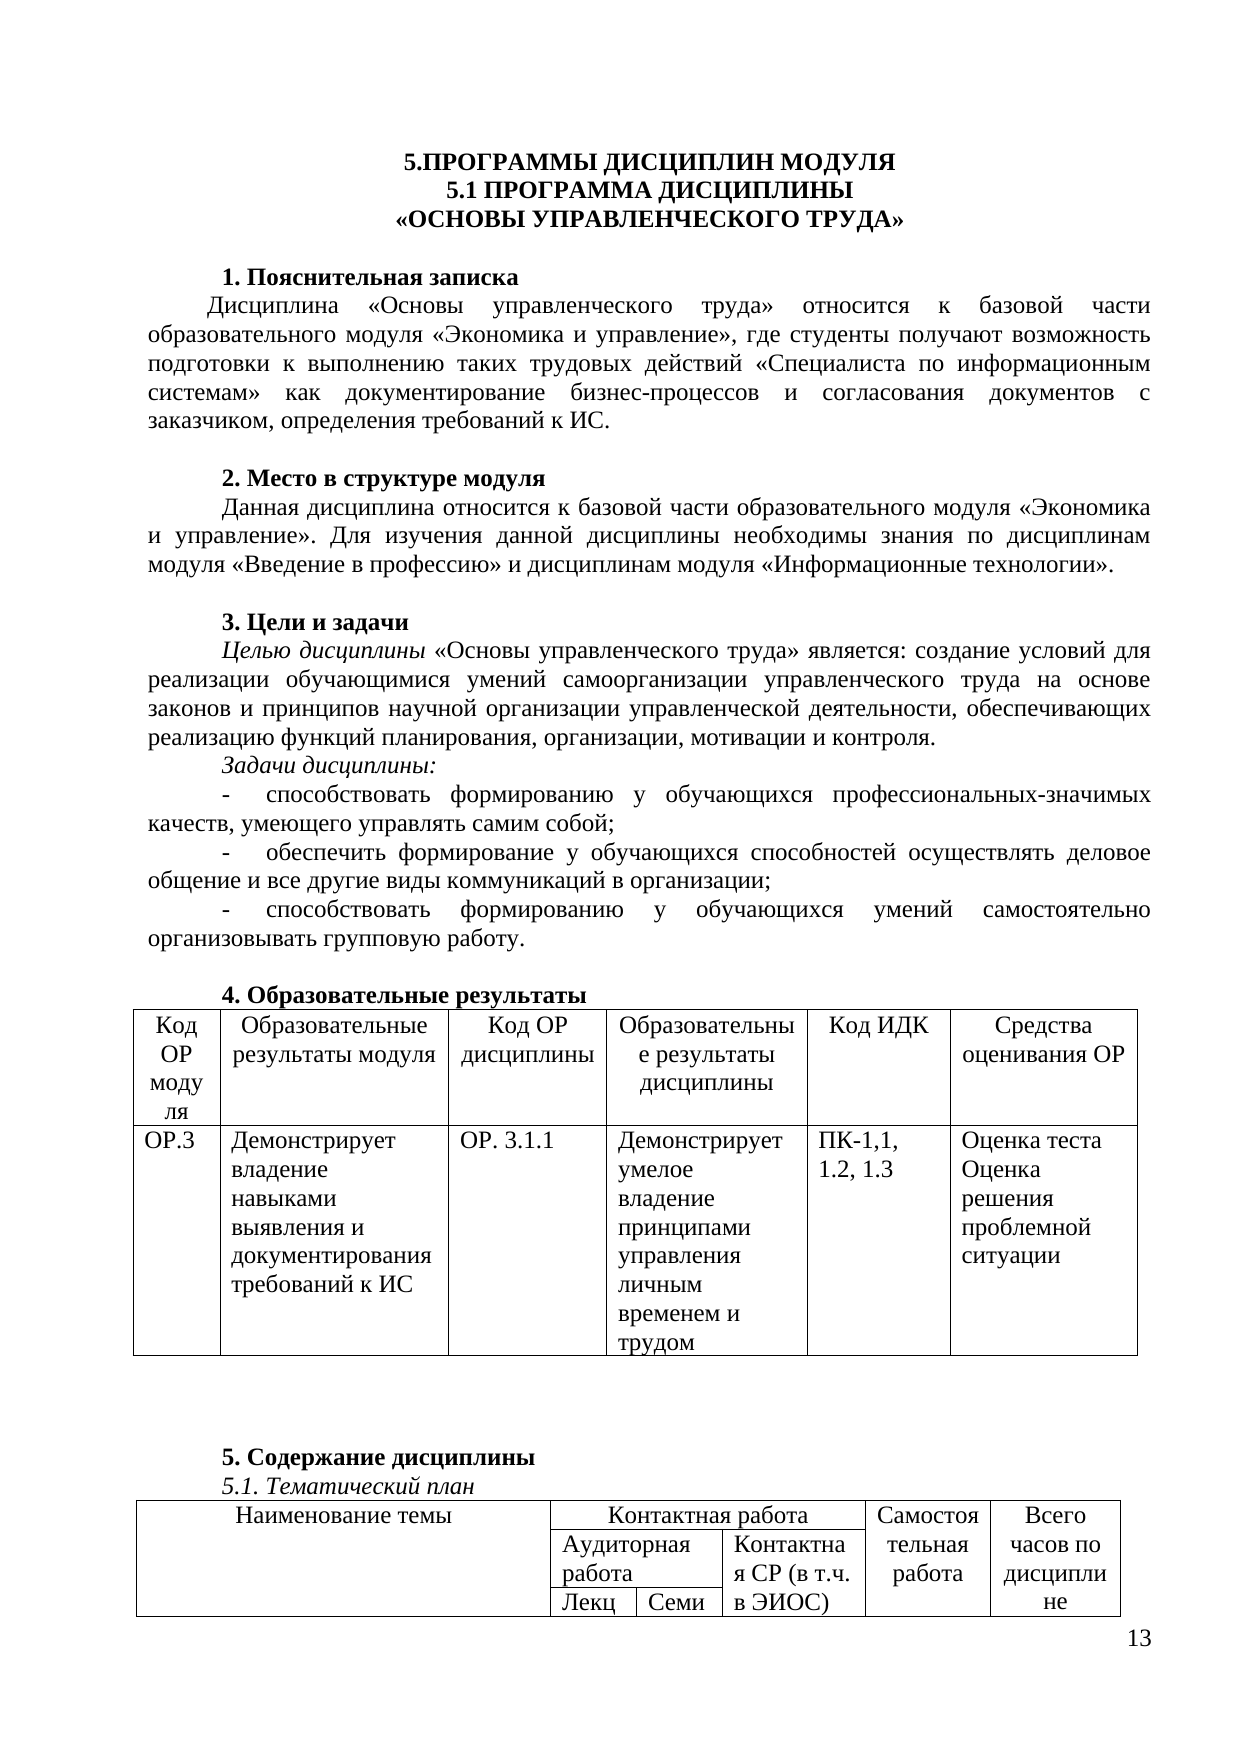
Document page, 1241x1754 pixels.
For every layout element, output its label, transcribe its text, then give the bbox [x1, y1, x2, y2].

text «ОСНОВЫ УПРАВЛЕНЧЕСКОГО ТРУДА» [148, 204, 1152, 233]
text 5.1. Тематический план [148, 1471, 1152, 1500]
table_header Средства оценивания ОР [951, 1010, 1137, 1125]
table_cell ОР. 3.1.1 [449, 1126, 606, 1355]
list обеспечить формирование у обучающихся способностей осуществлять деловое общение и все другие виды коммуникаций в организации; [148, 837, 1152, 894]
table_cell Контактная СР (в т.ч. в ЭИОС) [723, 1530, 865, 1616]
text Задачи дисциплины: [148, 751, 1152, 779]
text Целью дисциплины «Основы управленческого труда» является: создание условий для реализации обучающимися умений самоорганизации управленческого труда на основе законов и принципов научной организации управленческой деятельности, обеспечивающих реализацию функций планирования, организации, мотивации и контроля. [148, 636, 1152, 751]
text 4. Образовательные результаты [148, 981, 1152, 1009]
table_cell ПК-1,1, 1.2, 1.3 [808, 1126, 950, 1355]
table_header Код ИДК [808, 1010, 950, 1125]
table_cell Оценка теста Оценка решения проблемной ситуации [951, 1126, 1137, 1355]
text Данная дисциплина относится к базовой части образовательного модуля «Экономика и управление». Для изучения данной дисциплины необходимы знания по дисциплинам модуля «Введение в профессию» и дисциплинам модуля «Информационные технологии». [148, 492, 1152, 578]
table_cell Демонстрирует владение навыками выявления и документирования требований к ИС [221, 1126, 448, 1355]
table_header Контактная работа [551, 1501, 865, 1529]
table_cell ОР.3 [134, 1126, 220, 1355]
table_header Код ОР дисциплины [449, 1010, 606, 1125]
table_header Образовательные результаты дисциплины [607, 1010, 807, 1125]
table_header Код ОР модуля [134, 1010, 220, 1125]
text Дисциплина «Основы управленческого труда» относится к базовой части образовательного модуля «Экономика и управление», где студенты получают возможность подготовки к выполнению таких трудовых действий «Специалиста по информационным системам» как документирование бизнес-процессов и согласования документов с заказчиком, определения требований к ИС. [148, 291, 1152, 434]
table_header Образовательные результаты модуля [221, 1010, 448, 1125]
table_cell Семинары [637, 1588, 722, 1616]
text 5.ПРОГРАММЫ ДИСЦИПЛИН МОДУЛЯ [148, 147, 1152, 176]
table_cell Лекции [551, 1588, 636, 1616]
text 3. Цели и задачи [148, 607, 1152, 636]
table_cell Демонстрирует умелое владение принципами управления личным временем и трудом [607, 1126, 807, 1355]
text 2. Место в структуре модуля [148, 463, 1152, 492]
text 5. Содержание дисциплины [148, 1442, 1152, 1471]
list способствовать формированию у обучающихся умений самостоятельно организовывать групповую работу. [148, 894, 1152, 952]
table_header Наименование темы [137, 1501, 550, 1616]
text 1. Пояснительная записка [148, 262, 1152, 291]
table_header Всего часов по дисциплине [991, 1501, 1120, 1616]
list способствовать формированию у обучающихся профессиональных-значимых качеств, умеющего управлять самим собой; [148, 779, 1152, 837]
text 5.1 ПРОГРАММА ДИСЦИПЛИНЫ [148, 176, 1152, 204]
table_header Самостоятельная работа [866, 1501, 990, 1616]
table_cell Аудиторная работа [551, 1530, 722, 1587]
